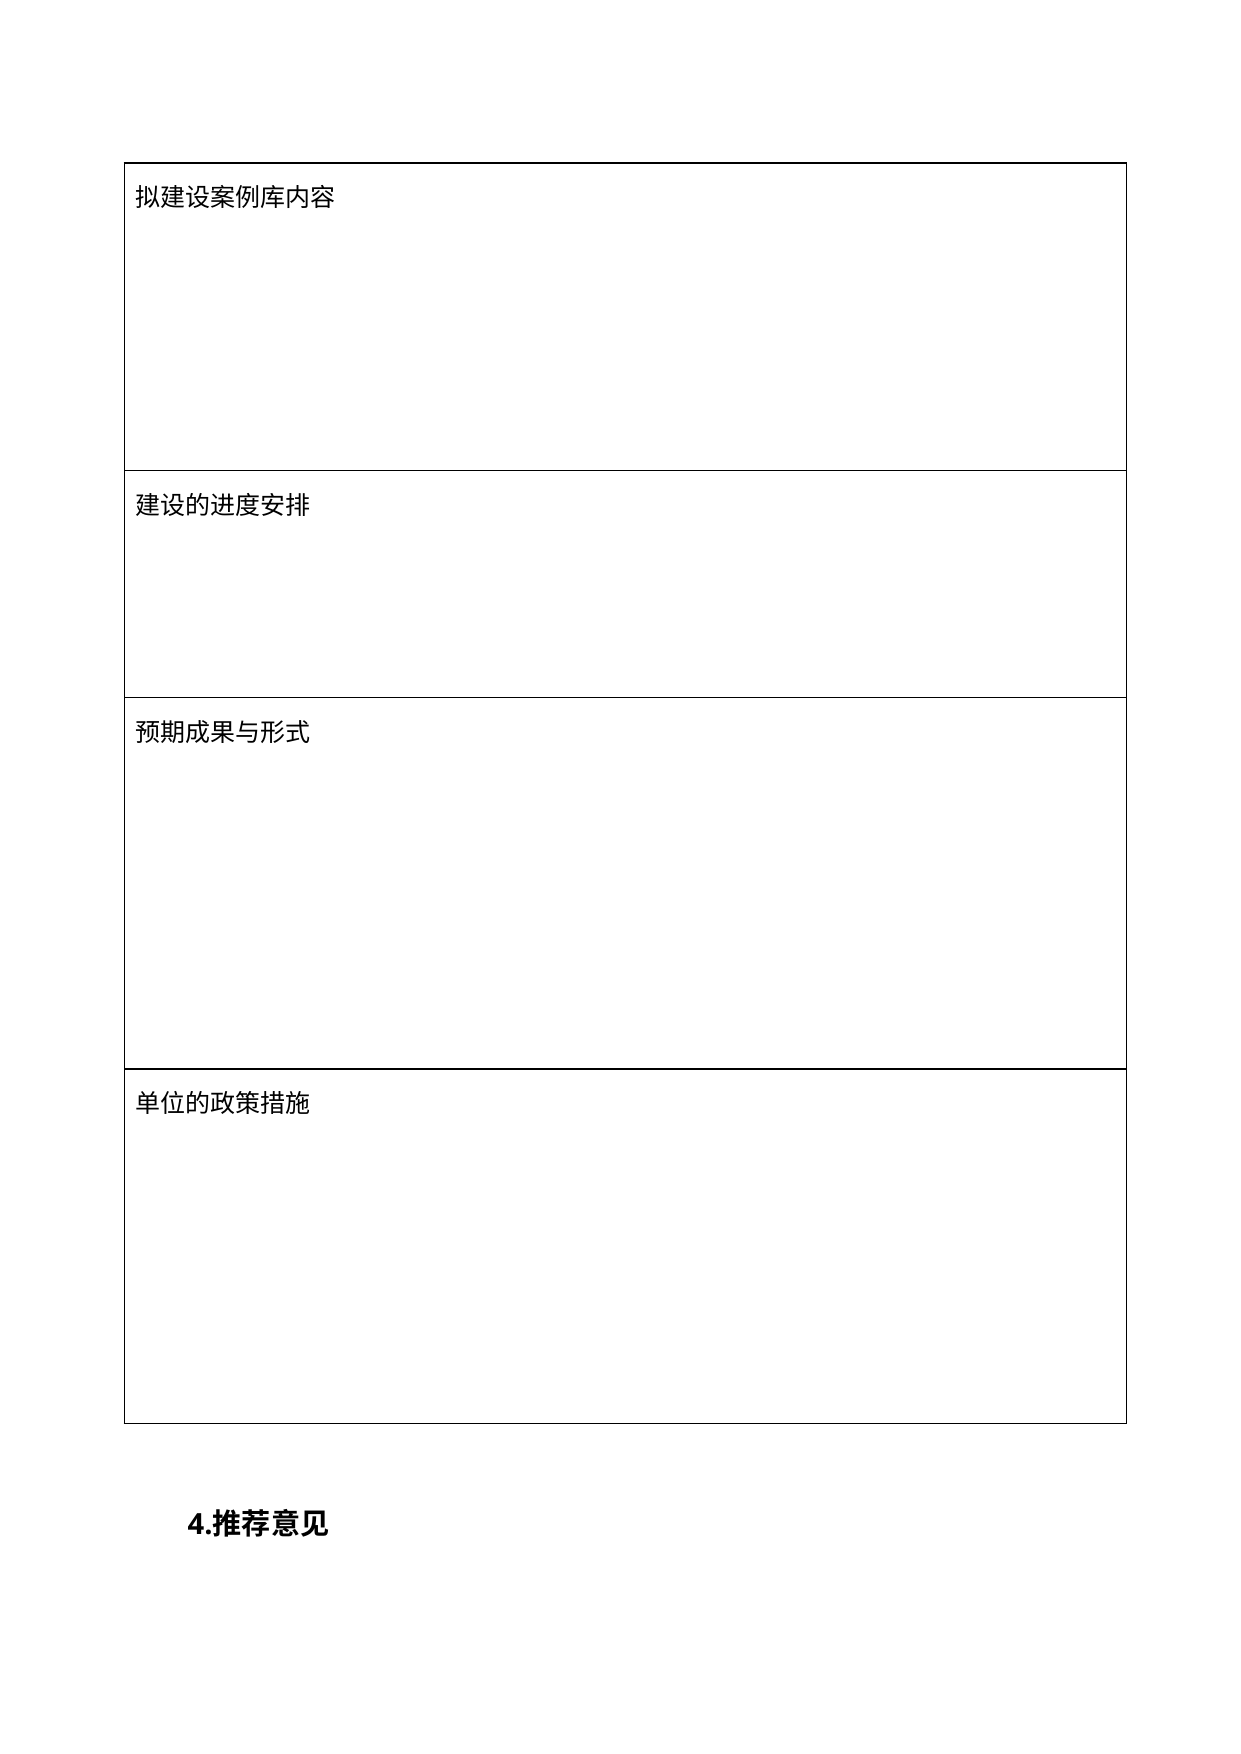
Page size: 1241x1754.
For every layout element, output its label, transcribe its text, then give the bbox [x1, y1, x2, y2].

table_cell 拟建设案例库内容 [125, 164, 1126, 469]
text 4.推荐意见 [187, 1489, 1063, 1554]
table_cell 预期成果与形式 [125, 698, 1126, 1068]
table_cell 单位的政策措施 [125, 1070, 1126, 1423]
table_cell 建设的进度安排 [125, 471, 1126, 696]
